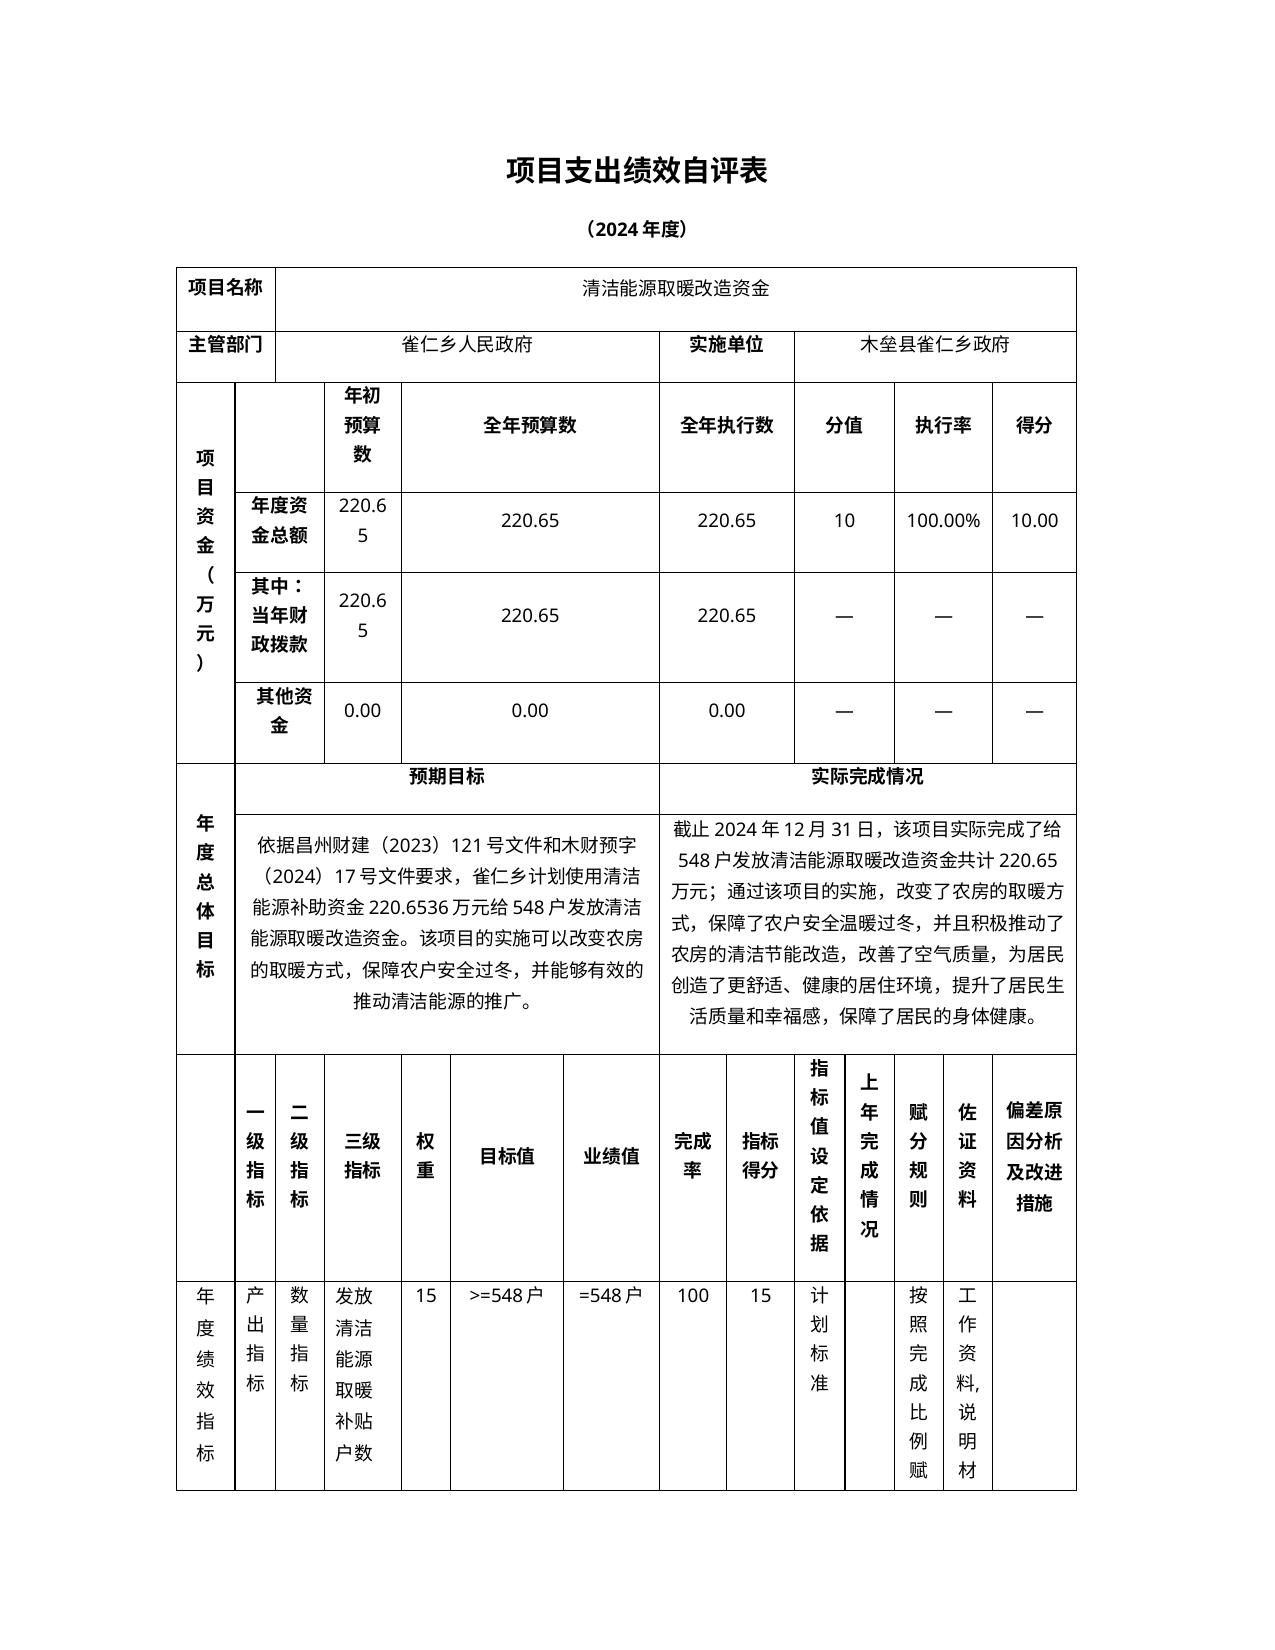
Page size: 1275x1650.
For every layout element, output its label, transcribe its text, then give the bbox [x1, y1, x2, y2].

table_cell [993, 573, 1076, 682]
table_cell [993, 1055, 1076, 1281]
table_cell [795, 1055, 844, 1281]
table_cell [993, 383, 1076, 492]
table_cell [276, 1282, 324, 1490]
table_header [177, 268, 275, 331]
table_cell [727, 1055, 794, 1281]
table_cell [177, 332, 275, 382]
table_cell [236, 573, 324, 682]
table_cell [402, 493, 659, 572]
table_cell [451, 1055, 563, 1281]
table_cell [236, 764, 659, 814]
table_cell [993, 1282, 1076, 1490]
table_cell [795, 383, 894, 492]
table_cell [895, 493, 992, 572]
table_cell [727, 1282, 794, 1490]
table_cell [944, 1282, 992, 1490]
text 项目支出绩效自评表 [187, 150, 1087, 190]
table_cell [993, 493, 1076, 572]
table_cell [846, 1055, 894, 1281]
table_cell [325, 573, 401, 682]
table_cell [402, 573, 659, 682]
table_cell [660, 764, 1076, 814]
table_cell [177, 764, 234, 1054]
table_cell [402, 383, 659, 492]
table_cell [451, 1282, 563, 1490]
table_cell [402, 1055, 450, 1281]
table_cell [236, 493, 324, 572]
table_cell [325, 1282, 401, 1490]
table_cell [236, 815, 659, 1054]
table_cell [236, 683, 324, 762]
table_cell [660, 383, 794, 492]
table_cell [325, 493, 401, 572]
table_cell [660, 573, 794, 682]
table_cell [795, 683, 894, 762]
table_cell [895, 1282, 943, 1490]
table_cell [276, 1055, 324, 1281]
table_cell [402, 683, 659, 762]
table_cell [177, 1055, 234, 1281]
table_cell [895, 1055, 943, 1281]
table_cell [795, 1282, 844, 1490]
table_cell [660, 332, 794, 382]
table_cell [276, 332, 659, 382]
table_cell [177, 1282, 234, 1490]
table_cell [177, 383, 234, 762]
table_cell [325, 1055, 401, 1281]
text （2024年度） [187, 216, 1087, 242]
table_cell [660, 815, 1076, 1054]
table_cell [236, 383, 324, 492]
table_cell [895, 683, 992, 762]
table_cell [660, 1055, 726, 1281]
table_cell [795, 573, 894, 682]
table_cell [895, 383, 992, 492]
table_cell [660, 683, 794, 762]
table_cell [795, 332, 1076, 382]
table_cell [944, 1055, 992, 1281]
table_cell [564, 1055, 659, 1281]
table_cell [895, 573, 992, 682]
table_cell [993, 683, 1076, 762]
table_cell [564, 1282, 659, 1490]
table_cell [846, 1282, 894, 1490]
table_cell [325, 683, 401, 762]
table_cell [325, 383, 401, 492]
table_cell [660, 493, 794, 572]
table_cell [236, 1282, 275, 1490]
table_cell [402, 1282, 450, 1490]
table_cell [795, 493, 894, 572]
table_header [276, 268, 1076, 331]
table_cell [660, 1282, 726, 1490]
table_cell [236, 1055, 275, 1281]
